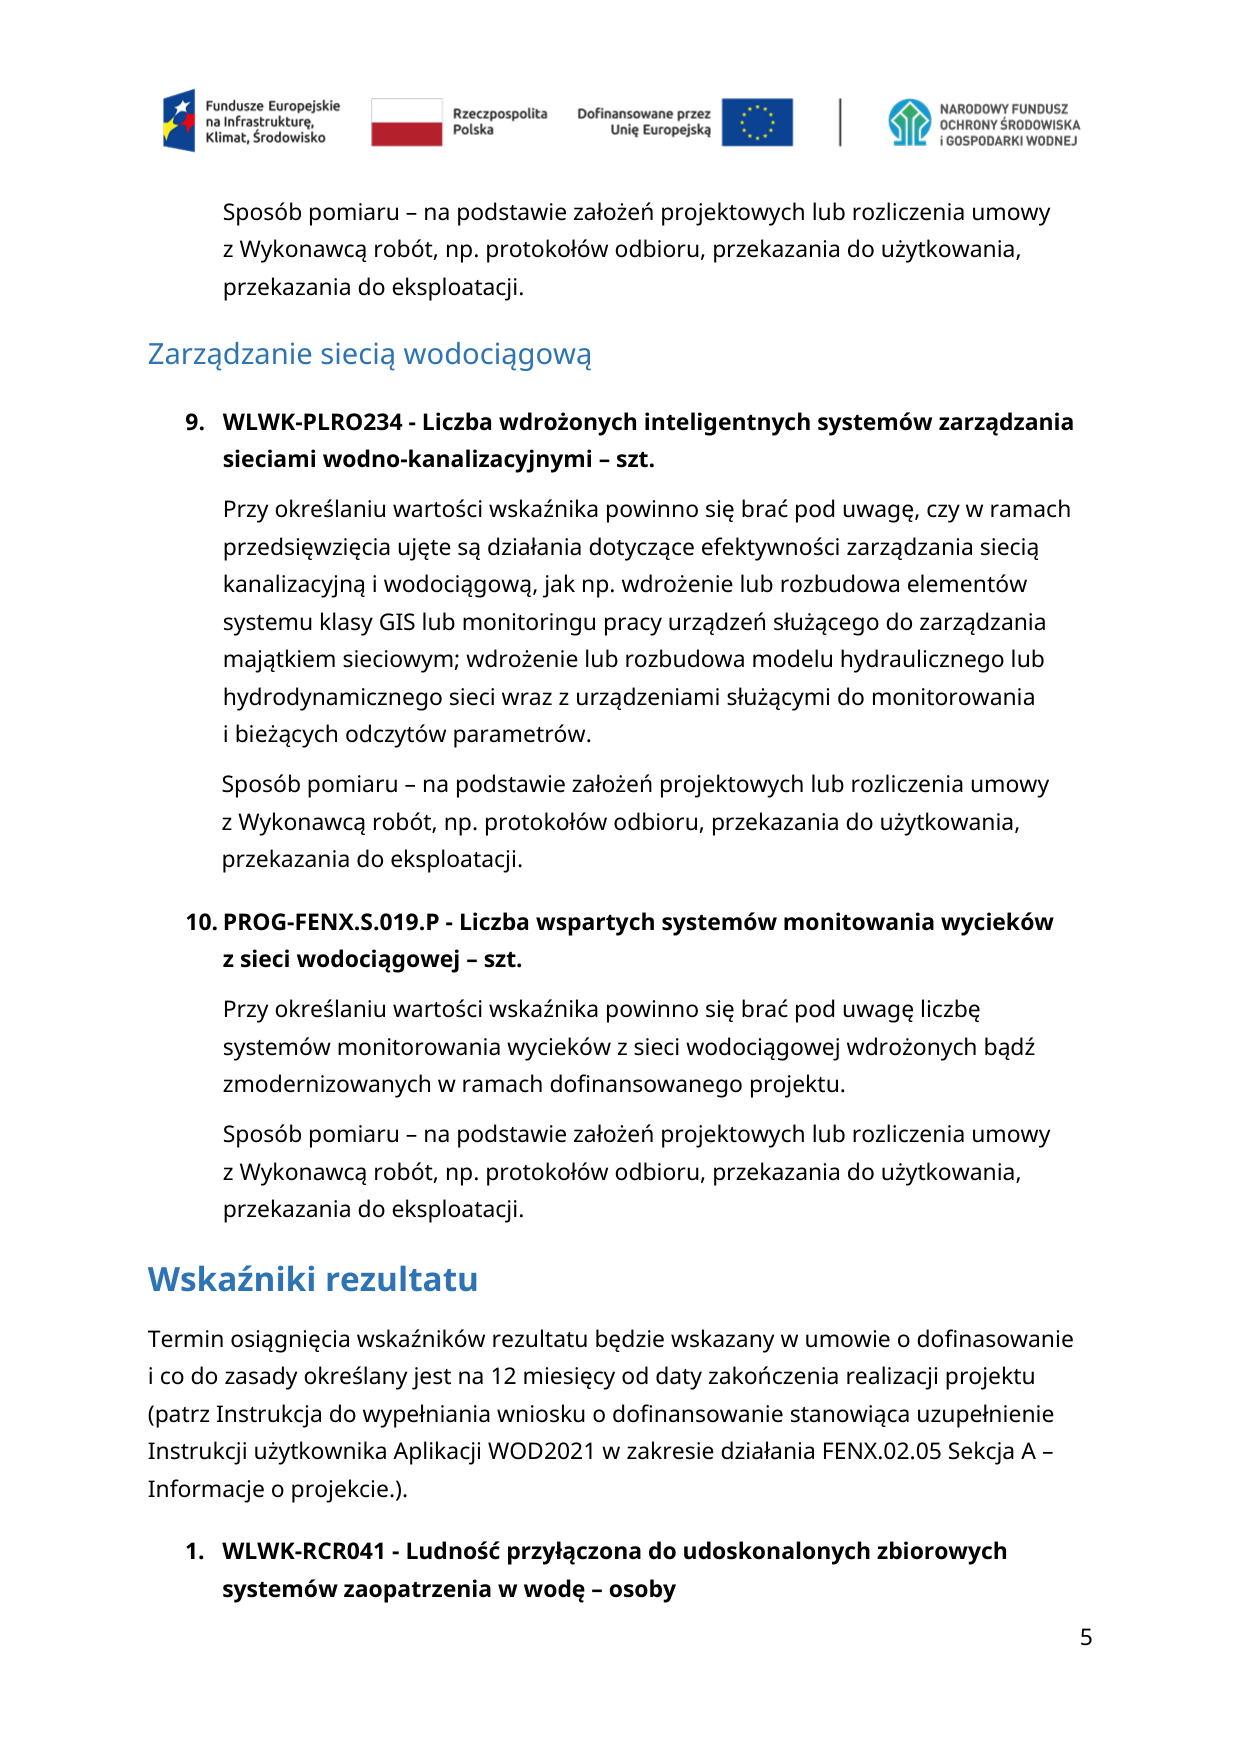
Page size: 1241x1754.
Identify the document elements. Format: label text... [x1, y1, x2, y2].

text Termin osiągnięcia wskaźników rezultatu będzie wskazany w umowie o dofinasowanie i co do zasady określany jest na 12 miesięcy od daty zakończenia realizacji projektu (patrz Instrukcja do wypełniania wniosku o dofinansowanie stanowiąca uzupełnienie Instrukcji użytkownika Aplikacji WOD2021 w zakresie działania FENX.02.05 Sekcja A – Informacje o projekcie.). [148, 1323, 1093, 1504]
list WLWK‐PLRO234 ‐ Liczba wdrożonych inteligentnych systemów zarządzania sieciami wodno‐kanalizacyjnymi – szt. [185, 406, 1093, 474]
text Sposób pomiaru – na podstawie założeń projektowych lub rozliczenia umowy z Wykonawcą robót, np. protokołów odbioru, przekazania do użytkowania, przekazania do eksploatacji. [221, 768, 1093, 874]
list PROG-FENX.S.019.P ‐ Liczba wspartych systemów monitowania wycieków z sieci wodociągowej – szt. [185, 906, 1093, 974]
list Przy określaniu wartości wskaźnika powinno się brać pod uwagę liczbę systemów monitorowania wycieków z sieci wodociągowej wdrożonych bądź zmodernizowanych w ramach dofinansowanego projektu. [223, 993, 1093, 1099]
subtitle Wskaźniki rezultatu [148, 1256, 1093, 1301]
picture [147, 73, 1093, 168]
list Przy określaniu wartości wskaźnika powinno się brać pod uwagę, czy w ramach przedsięwzięcia ujęte są działania dotyczące efektywności zarządzania siecią kanalizacyjną i wodociągową, jak np. wdrożenie lub rozbudowa elementów systemu klasy GIS lub monitoringu pracy urządzeń służącego do zarządzania majątkiem sieciowym; wdrożenie lub rozbudowa modelu hydraulicznego lub hydrodynamicznego sieci wraz z urządzeniami służącymi do monitorowania i bieżących odczytów parametrów. [223, 493, 1093, 749]
list WLWK‐RCR041 ‐ Ludność przyłączona do udoskonalonych zbiorowych systemów zaopatrzenia w wodę – osoby [185, 1535, 1093, 1604]
subtitle Zarządzanie siecią wodociągową [148, 333, 1093, 373]
